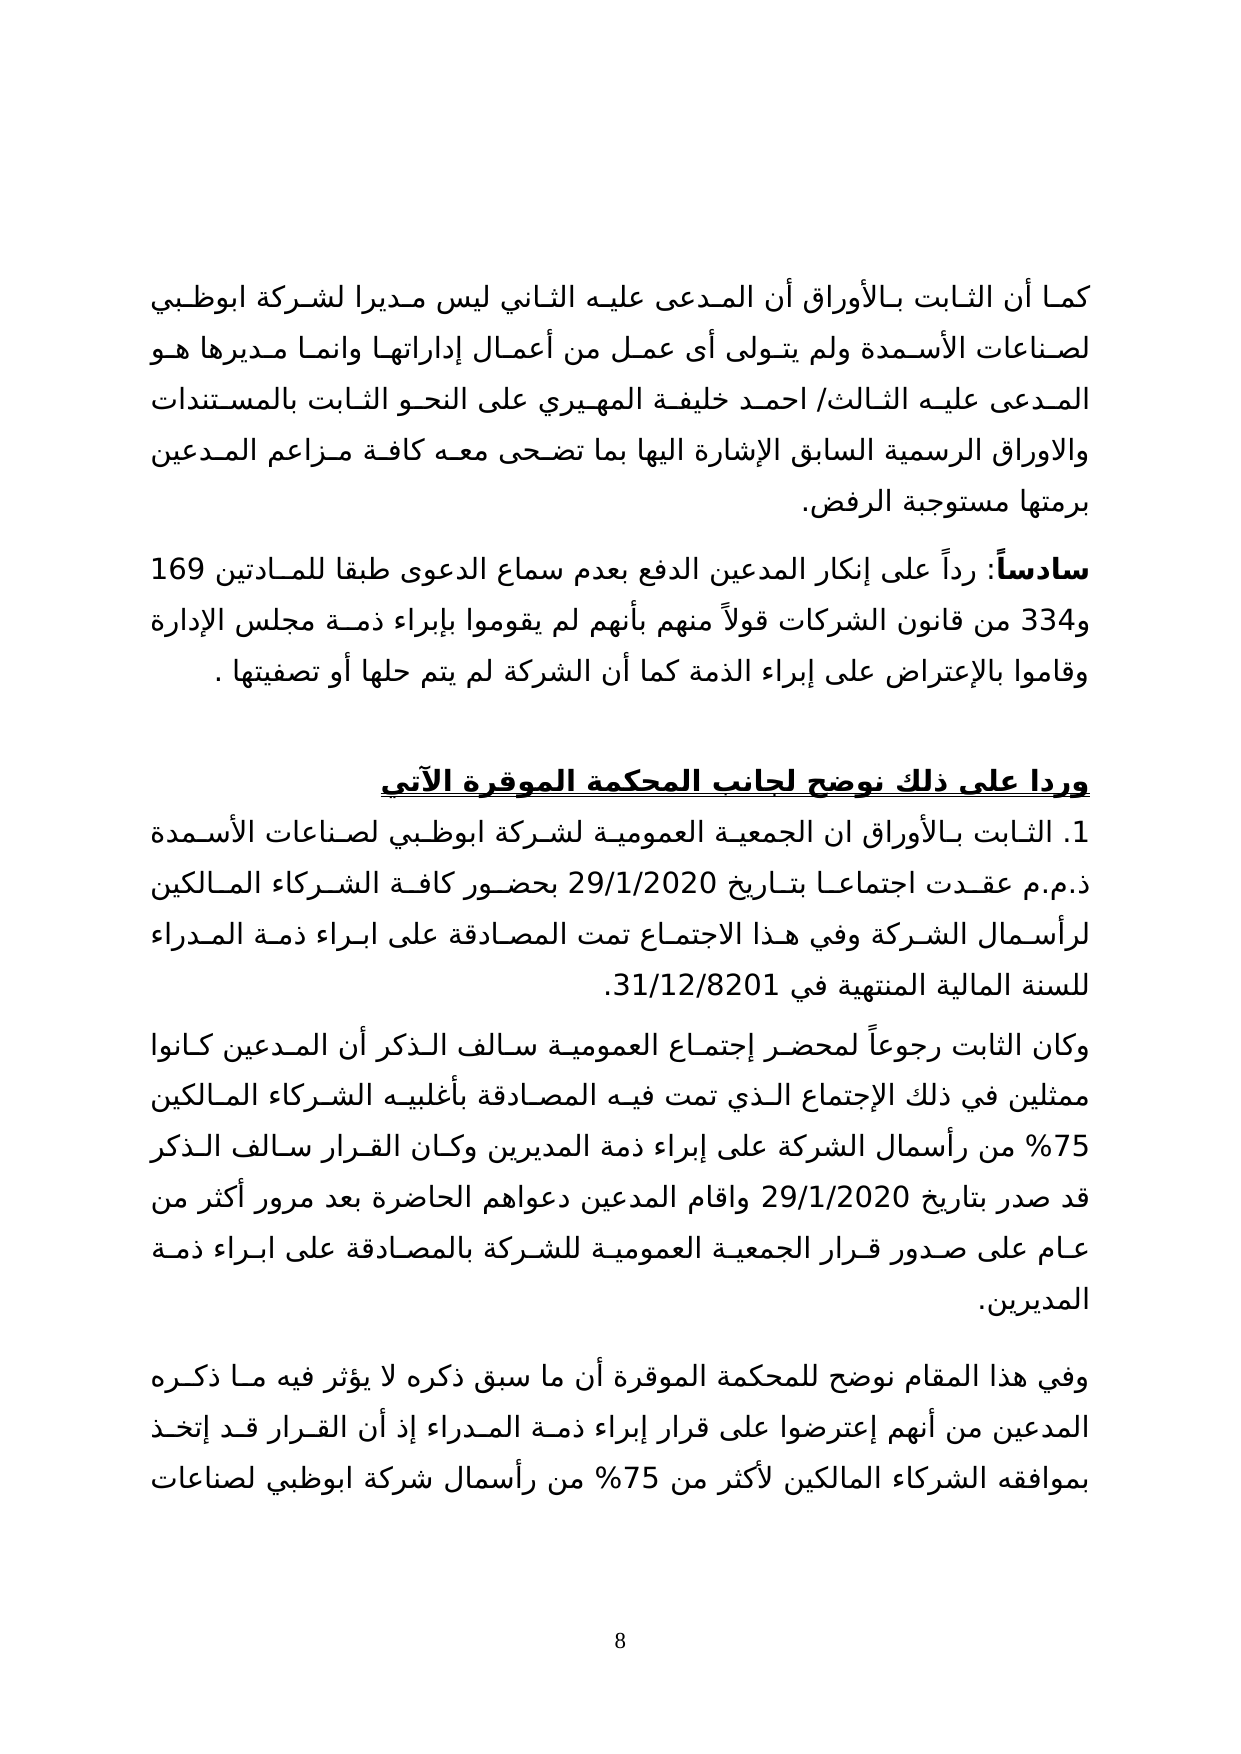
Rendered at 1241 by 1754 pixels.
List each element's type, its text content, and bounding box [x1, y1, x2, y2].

text وردا على ذلك نوضح لجانب المحكمة الموقرة الآتي [150, 764, 1090, 798]
text كما أن الثابت بالأوراق أن المدعى عليه الثاني ليس مديرا لشركة ابوظبي لصناعات الأسمدة ولم يتولى أى عمل من أعمال إداراتها وانما مديرها هو المدعى عليه الثالث/ احمد خليفة المهيري على النحو الثابت بالمستندات والاوراق الرسمية السابق الإشارة اليها بما تضحى معه كافة مزاعم المدعين برمتها مستوجبة الرفض. [150, 281, 1090, 518]
text وكان الثابت رجوعاً لمحضر إجتماع العمومية سالف الذكر أن المدعين كانوا ممثلين في ذلك الإجتماع الذي تمت فيه المصادقة بأغلبيه الشركاء المالكين 75% من رأسمال الشركة على إبراء ذمة المديرين وكان القرار سالف الذكر قد صدر بتاريخ 29/1/2020 واقام المدعين دعواهم الحاضرة بعد مرور أكثر من عام على صدور قرار الجمعية العمومية للشركة بالمصادقة على ابراء ذمة المديرين. [150, 1028, 1090, 1316]
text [150, 1359, 1090, 1495]
text سادساً: رداً على إنكار المدعين الدفع بعدم سماع الدعوى طبقا للمادتين 169 و334 من قانون الشركات قولاً منهم بأنهم لم يقوموا بإبراء ذمة مجلس الإدارة وقاموا بالإعتراض على إبراء الذمة كما أن الشركة لم يتم حلها أو تصفيتها . [150, 552, 1090, 688]
text 1. الثابت بالأوراق ان الجمعية العمومية لشركة ابوظبي لصناعات الأسمدة ذ.م.م عقدت اجتماعا بتاريخ 29/1/2020 بحضور كافة الشركاء المالكين لرأسمال الشركة وفي هذا الاجتماع تمت المصادقة على ابراء ذمة المدراء للسنة المالية المنتهية في 31/12/8201. [150, 816, 1090, 1002]
